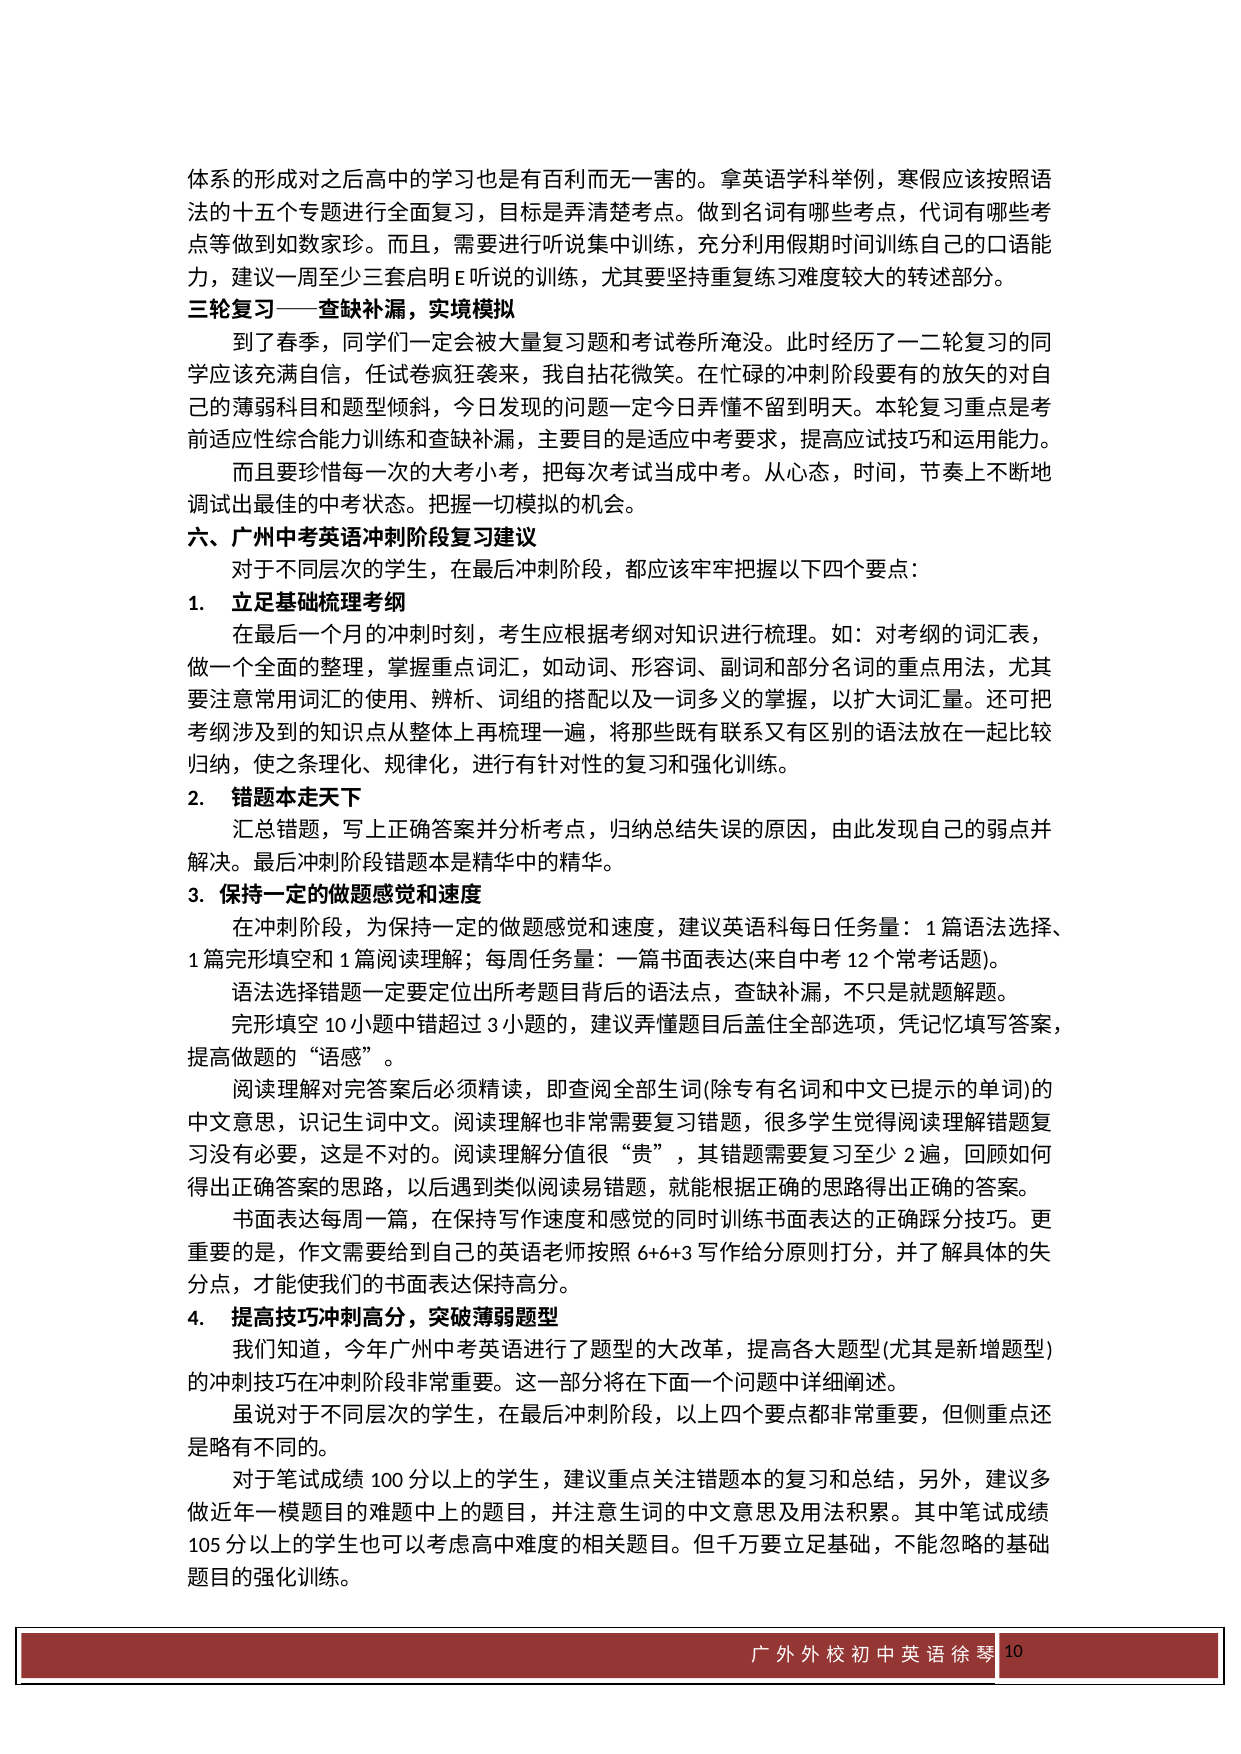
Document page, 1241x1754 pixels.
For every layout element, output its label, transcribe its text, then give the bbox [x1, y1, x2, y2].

text 对于不同层次的学生，在最后冲刺阶段，都应该牢牢把握以下四个要点： [187, 552, 1053, 584]
text 我们知道，今年广州中考英语进行了题型的大改革，提高各大题型(尤其是新增题型)的冲刺技巧在冲刺阶段非常重要。这一部分将在下面一个问题中详细阐述。 [187, 1332, 1053, 1397]
text 完形填空10小题中错超过3小题的，建议弄懂题目后盖住全部选项，凭记忆填写答案，提高做题的“语感”。 [187, 1007, 1053, 1072]
text 3. 保持一定的做题感觉和速度 [187, 877, 1053, 909]
text 1. 立足基础梳理考纲 [187, 584, 1053, 617]
text 到了春季，同学们一定会被大量复习题和考试卷所淹没。此时经历了一二轮复习的同学应该充满自信，任试卷疯狂袭来，我自拈花微笑。在忙碌的冲刺阶段要有的放矢的对自己的薄弱科目和题型倾斜，今日发现的问题一定今日弄懂不留到明天。本轮复习重点是考前适应性综合能力训练和查缺补漏，主要目的是适应中考要求，提高应试技巧和运用能力。 [187, 324, 1053, 454]
text 而且要珍惜每一次的大考小考，把每次考试当成中考。从心态，时间，节奏上不断地调试出最佳的中考状态。把握一切模拟的机会。 [187, 454, 1053, 519]
text 三轮复习——查缺补漏，实境模拟 [187, 292, 1053, 324]
text 阅读理解对完答案后必须精读，即查阅全部生词(除专有名词和中文已提示的单词)的中文意思，识记生词中文。阅读理解也非常需要复习错题，很多学生觉得阅读理解错题复习没有必要，这是不对的。阅读理解分值很“贵”，其错题需要复习至少2遍，回顾如何得出正确答案的思路，以后遇到类似阅读易错题，就能根据正确的思路得出正确的答案。 [187, 1072, 1053, 1202]
text 在冲刺阶段，为保持一定的做题感觉和速度，建议英语科每日任务量：1篇语法选择、1篇完形填空和1篇阅读理解；每周任务量：一篇书面表达(来自中考12个常考话题)。 [187, 909, 1053, 974]
text 虽说对于不同层次的学生，在最后冲刺阶段，以上四个要点都非常重要，但侧重点还是略有不同的。 [187, 1397, 1053, 1462]
text 在最后一个月的冲刺时刻，考生应根据考纲对知识进行梳理。如：对考纲的词汇表，做一个全面的整理，掌握重点词汇，如动词、形容词、副词和部分名词的重点用法，尤其要注意常用词汇的使用、辨析、词组的搭配以及一词多义的掌握，以扩大词汇量。还可把考纲涉及到的知识点从整体上再梳理一遍，将那些既有联系又有区别的语法放在一起比较、归纳，使之条理化、规律化，进行有针对性的复习和强化训练。 [187, 617, 1053, 779]
text 汇总错题，写上正确答案并分析考点，归纳总结失误的原因，由此发现自己的弱点并解决。最后冲刺阶段错题本是精华中的精华。 [187, 812, 1053, 877]
text 对于笔试成绩100分以上的学生，建议重点关注错题本的复习和总结，另外，建议多做近年一模题目的难题中上的题目，并注意生词的中文意思及用法积累。其中笔试成绩105分以上的学生也可以考虑高中难度的相关题目。但千万要立足基础，不能忽略的基础题目的强化训练。 [187, 1462, 1053, 1592]
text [187, 162, 1053, 292]
text 书面表达每周一篇，在保持写作速度和感觉的同时训练书面表达的正确踩分技巧。更重要的是，作文需要给到自己的英语老师按照6+6+3写作给分原则打分，并了解具体的失分点，才能使我们的书面表达保持高分。 [187, 1202, 1053, 1299]
text 4. 提高技巧冲刺高分，突破薄弱题型 [187, 1299, 1053, 1332]
text 语法选择错题一定要定位出所考题目背后的语法点，查缺补漏，不只是就题解题。 [187, 974, 1053, 1007]
text 六、广州中考英语冲刺阶段复习建议 [187, 519, 1053, 552]
text 2. 错题本走天下 [187, 779, 1053, 812]
